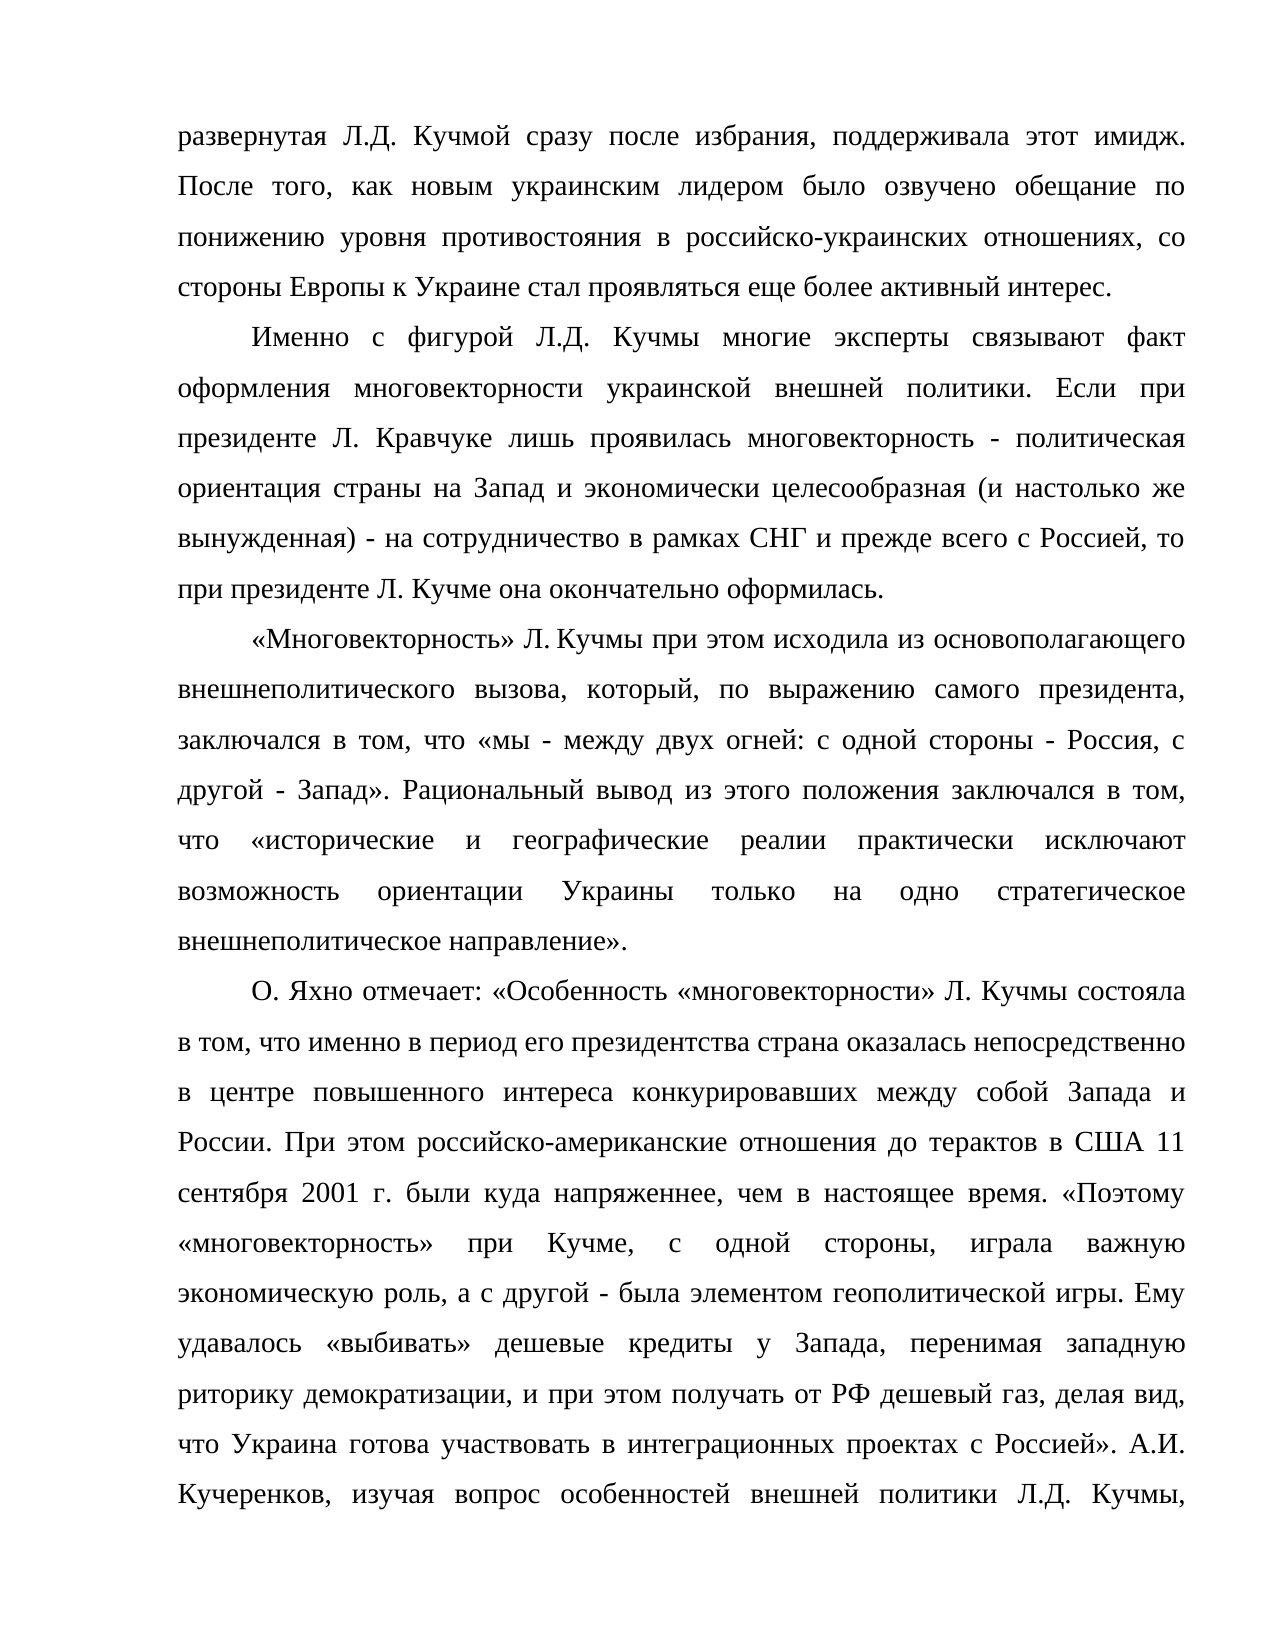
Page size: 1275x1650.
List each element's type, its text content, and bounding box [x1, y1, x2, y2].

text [177, 118, 1186, 303]
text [177, 973, 1186, 1510]
text Именно с фигурой Л.Д. Кучмы многие эксперты связывают факт оформления многовекторности украинской внешней политики. Если при президенте Л. Кравчуке лишь проявилась многовекторность - политическая ориентация страны на Запад и экономически целесообразная (и настолько же вынужденная) - на сотрудничество в рамках СНГ и прежде всего с Россией, то при президенте Л. Кучме она окончательно оформилась. [177, 319, 1186, 604]
text «Многовекторность» Л. Кучмы при этом исходила из основополагающего внешнеполитического вызова, который, по выражению самого президента, заключался в том, что «мы - между двух огней: с одной стороны - Россия, с другой - Запад». Рациональный вывод из этого положения заключался в том, что «исторические и географические реалии практически исключают возможность ориентации Украины только на одно стратегическое внешнеполитическое направление». [177, 621, 1186, 957]
